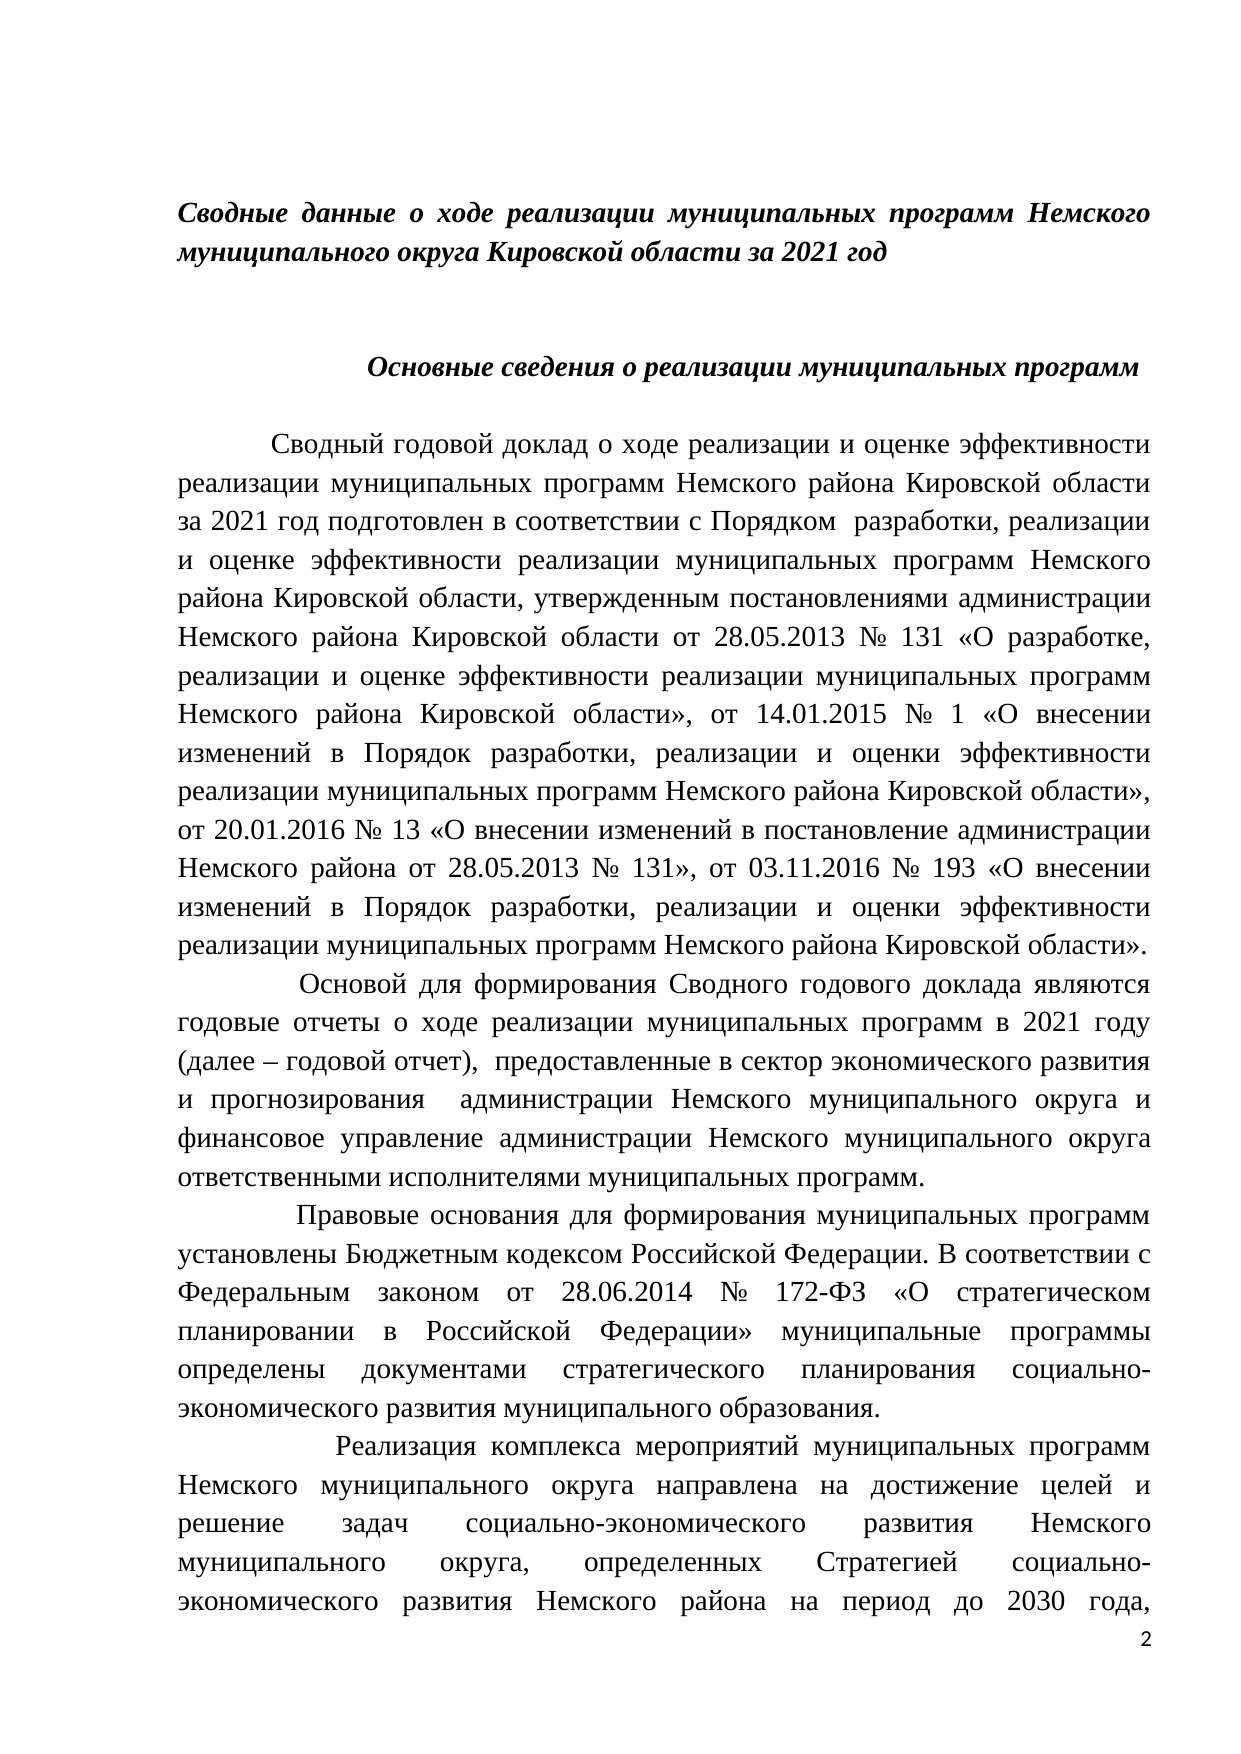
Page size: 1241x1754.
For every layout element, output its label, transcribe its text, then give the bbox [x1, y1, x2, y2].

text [177, 1428, 1152, 1616]
text Сводный годовой доклад о ходе реализации и оценке эффективности реализации муниципальных программ Немского района Кировской области за 2021 год подготовлен в соответствии с Порядком разработки, реализации и оценке эффективности реализации муниципальных программ Немского района Кировской области, утвержденным постановлениями администрации Немского района Кировской области от 28.05.2013 № 131 «О разработке, реализации и оценке эффективности реализации муниципальных программ Немского района Кировской области», от 14.01.2015 № 1 «О внесении изменений в Порядок разработки, реализации и оценки эффективности реализации муниципальных программ Немского района Кировской области», от 20.01.2016 № 13 «О внесении изменений в постановление администрации Немского района от 28.05.2013 № 131», от 03.11.2016 № 193 «О внесении изменений в Порядок разработки, реализации и оценки эффективности реализации муниципальных программ Немского района Кировской области». [177, 426, 1152, 961]
text Сводные данные о ходе реализации муниципальных программ Немского муниципального округа Кировской области за 2021 год [177, 195, 1152, 267]
text Правовые основания для формирования муниципальных программ установлены Бюджетным кодексом Российской Федерации. В соответствии с Федеральным законом от 28.06.2014 № 172-ФЗ «О стратегическом планировании в Российской Федерации» муниципальные программы определены документами стратегического планирования социально-экономического развития муниципального образования. [177, 1197, 1152, 1423]
text Основные сведения о реализации муниципальных программ [177, 349, 1152, 383]
text Основой для формирования Сводного годового доклада являются годовые отчеты о ходе реализации муниципальных программ в 2021 году (далее – годовой отчет), предоставленные в сектор экономического развития и прогнозирования администрации Немского муниципального округа и финансовое управление администрации Немского муниципального округа ответственными исполнителями муниципальных программ. [177, 966, 1152, 1192]
